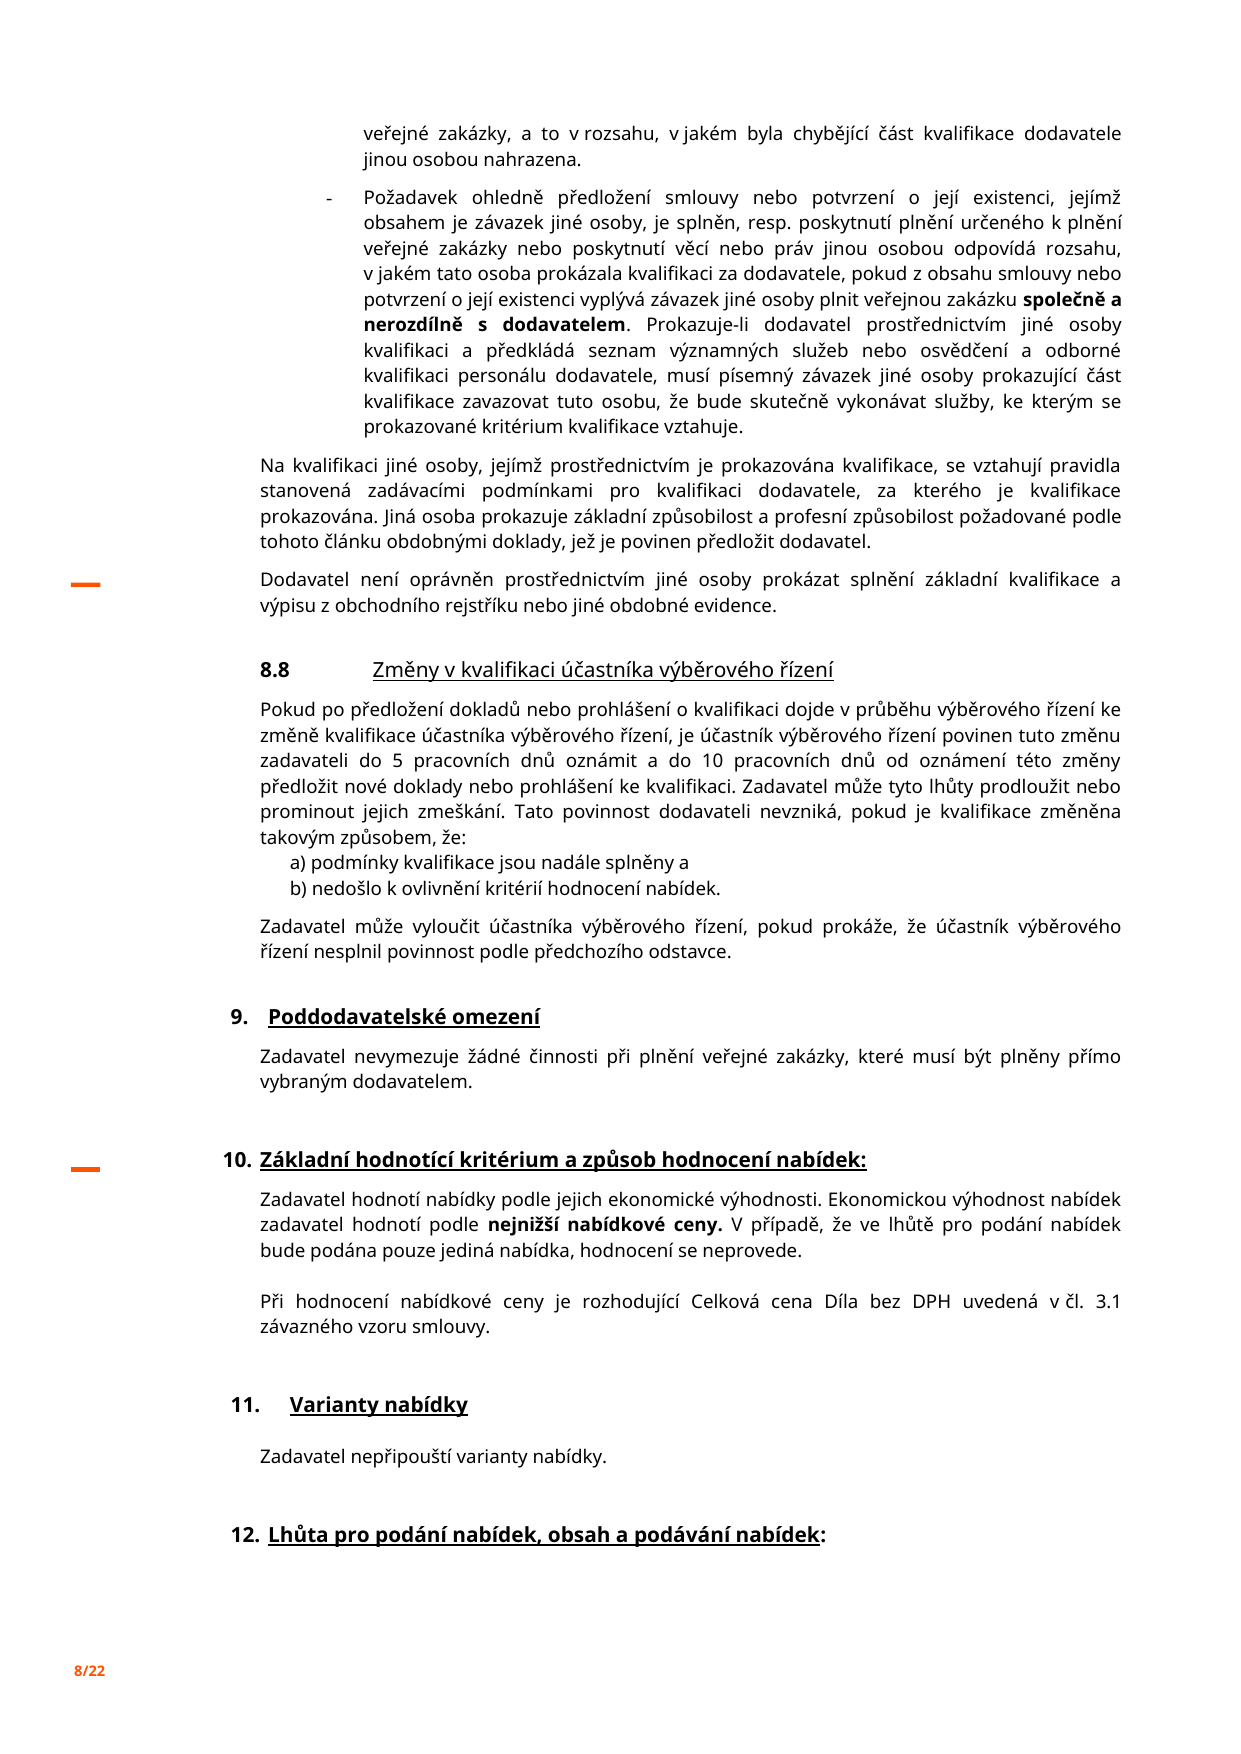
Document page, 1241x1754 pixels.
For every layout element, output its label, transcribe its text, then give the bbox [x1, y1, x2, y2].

text a) podmínky kvalifikace jsou nadále splněny a [289, 849, 1122, 875]
list Lhůta pro podání nabídek, obsah a podávání nabídek: [230, 1520, 1122, 1549]
text Zadavatel hodnotí nabídky podle jejich ekonomické výhodnosti. Ekonomickou výhodnost nabídek zadavatel hodnotí podle nejnižší nabídkové ceny. V případě, že ve lhůtě pro podání nabídek bude podána pouze jediná nabídka, hodnocení se neprovede. [260, 1186, 1122, 1263]
text Při hodnocení nabídkové ceny je rozhodující Celková cena Díla bez DPH uvedená v čl. 3.1 závazného vzoru smlouvy. [260, 1288, 1122, 1339]
list Varianty nabídky [230, 1390, 1122, 1419]
list Poddodavatelské omezení [230, 1002, 1122, 1031]
text Zadavatel nepřipouští varianty nabídky. [260, 1444, 1122, 1469]
list Požadavek ohledně předložení smlouvy nebo potvrzení o její existenci, jejímž obsahem je závazek jiné osoby, je splněn, resp. poskytnutí plnění určeného k plnění veřejné zakázky nebo poskytnutí věcí nebo práv jinou osobou odpovídá rozsahu, v jakém tato osoba prokázala kvalifikaci za dodavatele, pokud z obsahu smlouvy nebo potvrzení o její existenci vyplývá závazek jiné osoby plnit veřejnou zakázku společně a nerozdílně s dodavatelem. Prokazuje-li dodavatel prostřednictvím jiné osoby kvalifikaci a předkládá seznam významných služeb nebo osvědčení a odborné kvalifikaci personálu dodavatele, musí písemný závazek jiné osoby prokazující část kvalifikace zavazovat tuto osobu, že bude skutečně vykonávat služby, ke kterým se prokazované kritérium kvalifikace vztahuje. [326, 184, 1122, 439]
text Zadavatel může vyloučit účastníka výběrového řízení, pokud prokáže, že účastník výběrového řízení nesplnil povinnost podle předchozího odstavce. [260, 913, 1122, 964]
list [326, 121, 1122, 172]
list Změny v kvalifikaci účastníka výběrového řízení [260, 656, 1122, 684]
text Na kvalifikaci jiné osoby, jejímž prostřednictvím je prokazována kvalifikace, se vztahují pravidla stanovená zadávacími podmínkami pro kvalifikaci dodavatele, za kterého je kvalifikace prokazována. Jiná osoba prokazuje základní způsobilost a profesní způsobilost požadované podle tohoto článku obdobnými doklady, jež je povinen předložit dodavatel. [260, 452, 1122, 554]
text Dodavatel není oprávněn prostřednictvím jiné osoby prokázat splnění základní kvalifikace a výpisu z obchodního rejstříku nebo jiné obdobné evidence. [260, 566, 1122, 617]
text Zadavatel nevymezuje žádné činnosti při plnění veřejné zakázky, které musí být plněny přímo vybraným dodavatelem. [260, 1043, 1122, 1094]
text b) nedošlo k ovlivnění kritérií hodnocení nabídek. [289, 875, 1122, 901]
text Pokud po předložení dokladů nebo prohlášení o kvalifikaci dojde v průběhu výběrového řízení ke změně kvalifikace účastníka výběrového řízení, je účastník výběrového řízení povinen tuto změnu zadavateli do 5 pracovních dnů oznámit a do 10 pracovních dnů od oznámení této změny předložit nové doklady nebo prohlášení ke kvalifikaci. Zadavatel může tyto lhůty prodloužit nebo prominout jejich zmeškání. Tato povinnost dodavateli nevzniká, pokud je kvalifikace změněna takovým způsobem, že: [260, 696, 1122, 849]
list Základní hodnotící kritérium a způsob hodnocení nabídek: [222, 1145, 1122, 1174]
